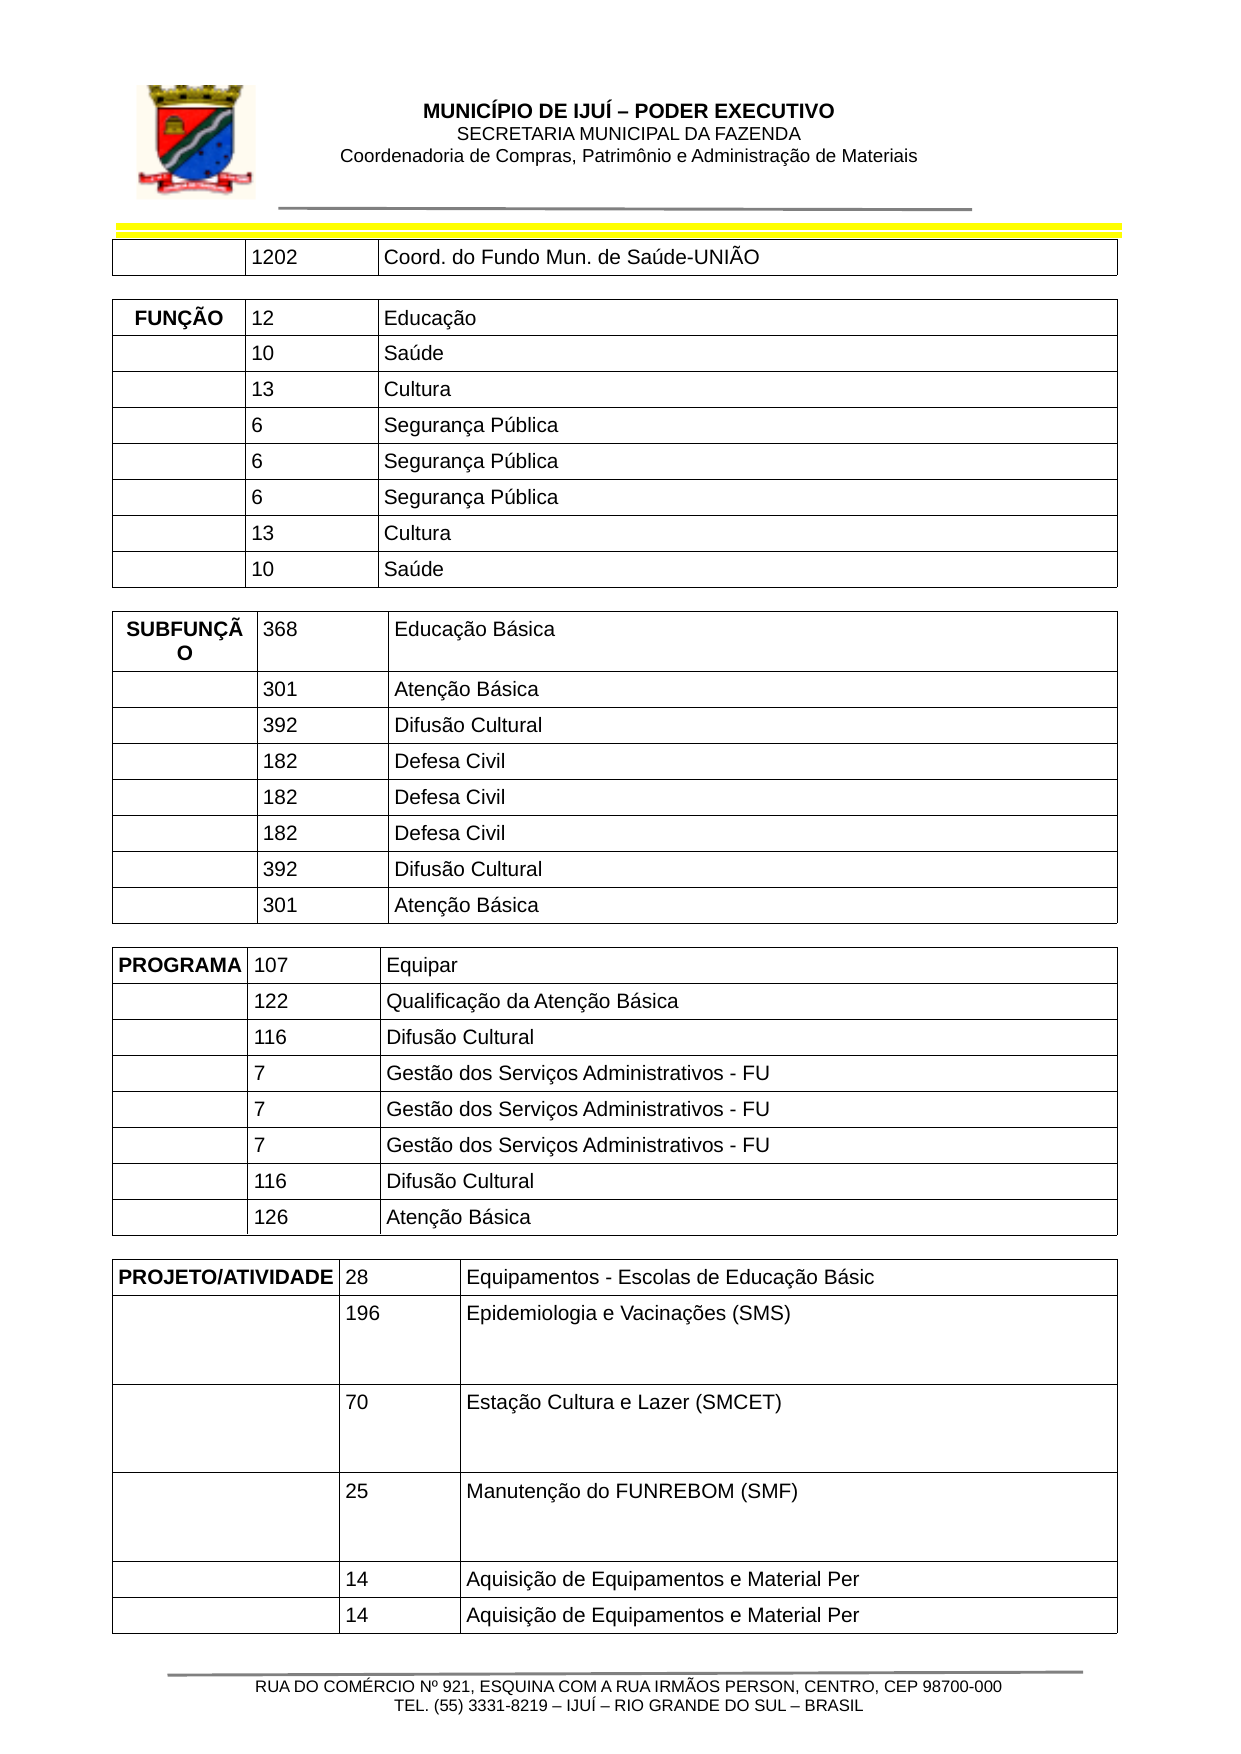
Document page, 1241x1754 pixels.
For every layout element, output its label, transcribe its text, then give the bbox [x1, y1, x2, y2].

table_cell 122 [248, 984, 380, 1019]
table_header Educação [379, 300, 1117, 335]
table_cell [113, 888, 257, 922]
table_cell [113, 816, 257, 851]
table_cell 10 [246, 336, 378, 371]
table_cell [113, 516, 245, 551]
table_cell [113, 552, 245, 587]
table_cell 7 [248, 1092, 380, 1127]
table_cell Cultura [379, 516, 1117, 551]
table_cell [113, 336, 245, 371]
table_header Equipar [381, 948, 1117, 983]
table_cell 70 [340, 1385, 460, 1472]
table_cell Estação Cultura e Lazer (SMCET) [461, 1385, 1117, 1472]
table_header 107 [248, 948, 380, 983]
table_cell Atenção Básica [389, 672, 1117, 707]
table_cell Segurança Pública [379, 408, 1117, 443]
table_cell Aquisição de Equipamentos e Material Per [461, 1562, 1117, 1597]
table_cell 126 [248, 1200, 380, 1234]
table_cell 116 [248, 1020, 380, 1055]
table_cell Defesa Civil [389, 744, 1117, 779]
table_cell 6 [246, 480, 378, 515]
table_cell Aquisição de Equipamentos e Material Per [461, 1598, 1117, 1633]
table_cell 196 [340, 1296, 460, 1383]
table_cell Atenção Básica [381, 1200, 1117, 1234]
table_cell 14 [340, 1598, 460, 1633]
table_cell 6 [246, 444, 378, 479]
table_cell [113, 1020, 247, 1055]
table_cell 13 [246, 372, 378, 407]
table_cell 392 [258, 852, 388, 887]
table_cell Coord. do Fundo Mun. de Saúde-UNIÃO [379, 240, 1117, 274]
table_cell Difusão Cultural [381, 1020, 1117, 1055]
table_header 28 [340, 1260, 460, 1295]
table_header Educação Básica [389, 612, 1117, 671]
table_cell 182 [258, 816, 388, 851]
table_cell [113, 1056, 247, 1091]
table_cell [113, 1598, 339, 1633]
table_cell [113, 672, 257, 707]
table_cell 13 [246, 516, 378, 551]
table_cell [113, 1473, 339, 1561]
table_header FUNÇÃO [113, 300, 245, 335]
table_cell Gestão dos Serviços Administrativos - FU [381, 1092, 1117, 1127]
table_cell [113, 1128, 247, 1163]
table_cell Difusão Cultural [381, 1164, 1117, 1198]
table_cell Segurança Pública [379, 480, 1117, 515]
table_cell 10 [246, 552, 378, 587]
table_cell [113, 1562, 339, 1597]
table_cell Qualificação da Atenção Básica [381, 984, 1117, 1019]
table_cell Saúde [379, 552, 1117, 587]
table_cell 7 [248, 1056, 380, 1091]
table_cell [113, 480, 245, 515]
table_header PROGRAMA [113, 948, 247, 983]
table_cell Saúde [379, 336, 1117, 371]
table_cell [113, 408, 245, 443]
table_header SUBFUNÇÃO [113, 612, 257, 671]
table_cell Segurança Pública [379, 444, 1117, 479]
table_cell [113, 372, 245, 407]
table_cell Gestão dos Serviços Administrativos - FU [381, 1128, 1117, 1163]
table_cell 6 [246, 408, 378, 443]
table_cell 301 [258, 672, 388, 707]
table_cell [113, 744, 257, 779]
table_cell 1202 [246, 240, 378, 274]
table_cell [113, 780, 257, 815]
table_cell 182 [258, 780, 388, 815]
table_header PROJETO/ATIVIDADE [113, 1260, 339, 1295]
table_cell Atenção Básica [389, 888, 1117, 922]
table_cell [113, 1296, 339, 1383]
table_cell [113, 1092, 247, 1127]
table_cell Cultura [379, 372, 1117, 407]
table_cell 14 [340, 1562, 460, 1597]
table_cell [113, 1385, 339, 1472]
table_cell Gestão dos Serviços Administrativos - FU [381, 1056, 1117, 1091]
table_cell 116 [248, 1164, 380, 1198]
table_cell [113, 1200, 247, 1234]
table_cell Difusão Cultural [389, 708, 1117, 743]
table_cell 7 [248, 1128, 380, 1163]
table_cell [113, 708, 257, 743]
table_cell [113, 852, 257, 887]
table_header 368 [258, 612, 388, 671]
table_cell 25 [340, 1473, 460, 1561]
table_cell [113, 1164, 247, 1198]
table_cell Defesa Civil [389, 816, 1117, 851]
table_cell Manutenção do FUNREBOM (SMF) [461, 1473, 1117, 1561]
table_cell [113, 984, 247, 1019]
table_cell 182 [258, 744, 388, 779]
table_cell [113, 240, 245, 274]
table_cell 301 [258, 888, 388, 922]
table_cell [113, 444, 245, 479]
table_cell Epidemiologia e Vacinações (SMS) [461, 1296, 1117, 1383]
table_cell Difusão Cultural [389, 852, 1117, 887]
picture [135, 85, 256, 202]
table_cell 392 [258, 708, 388, 743]
table_header 12 [246, 300, 378, 335]
table_header Equipamentos - Escolas de Educação Básic [461, 1260, 1117, 1295]
table_cell Defesa Civil [389, 780, 1117, 815]
